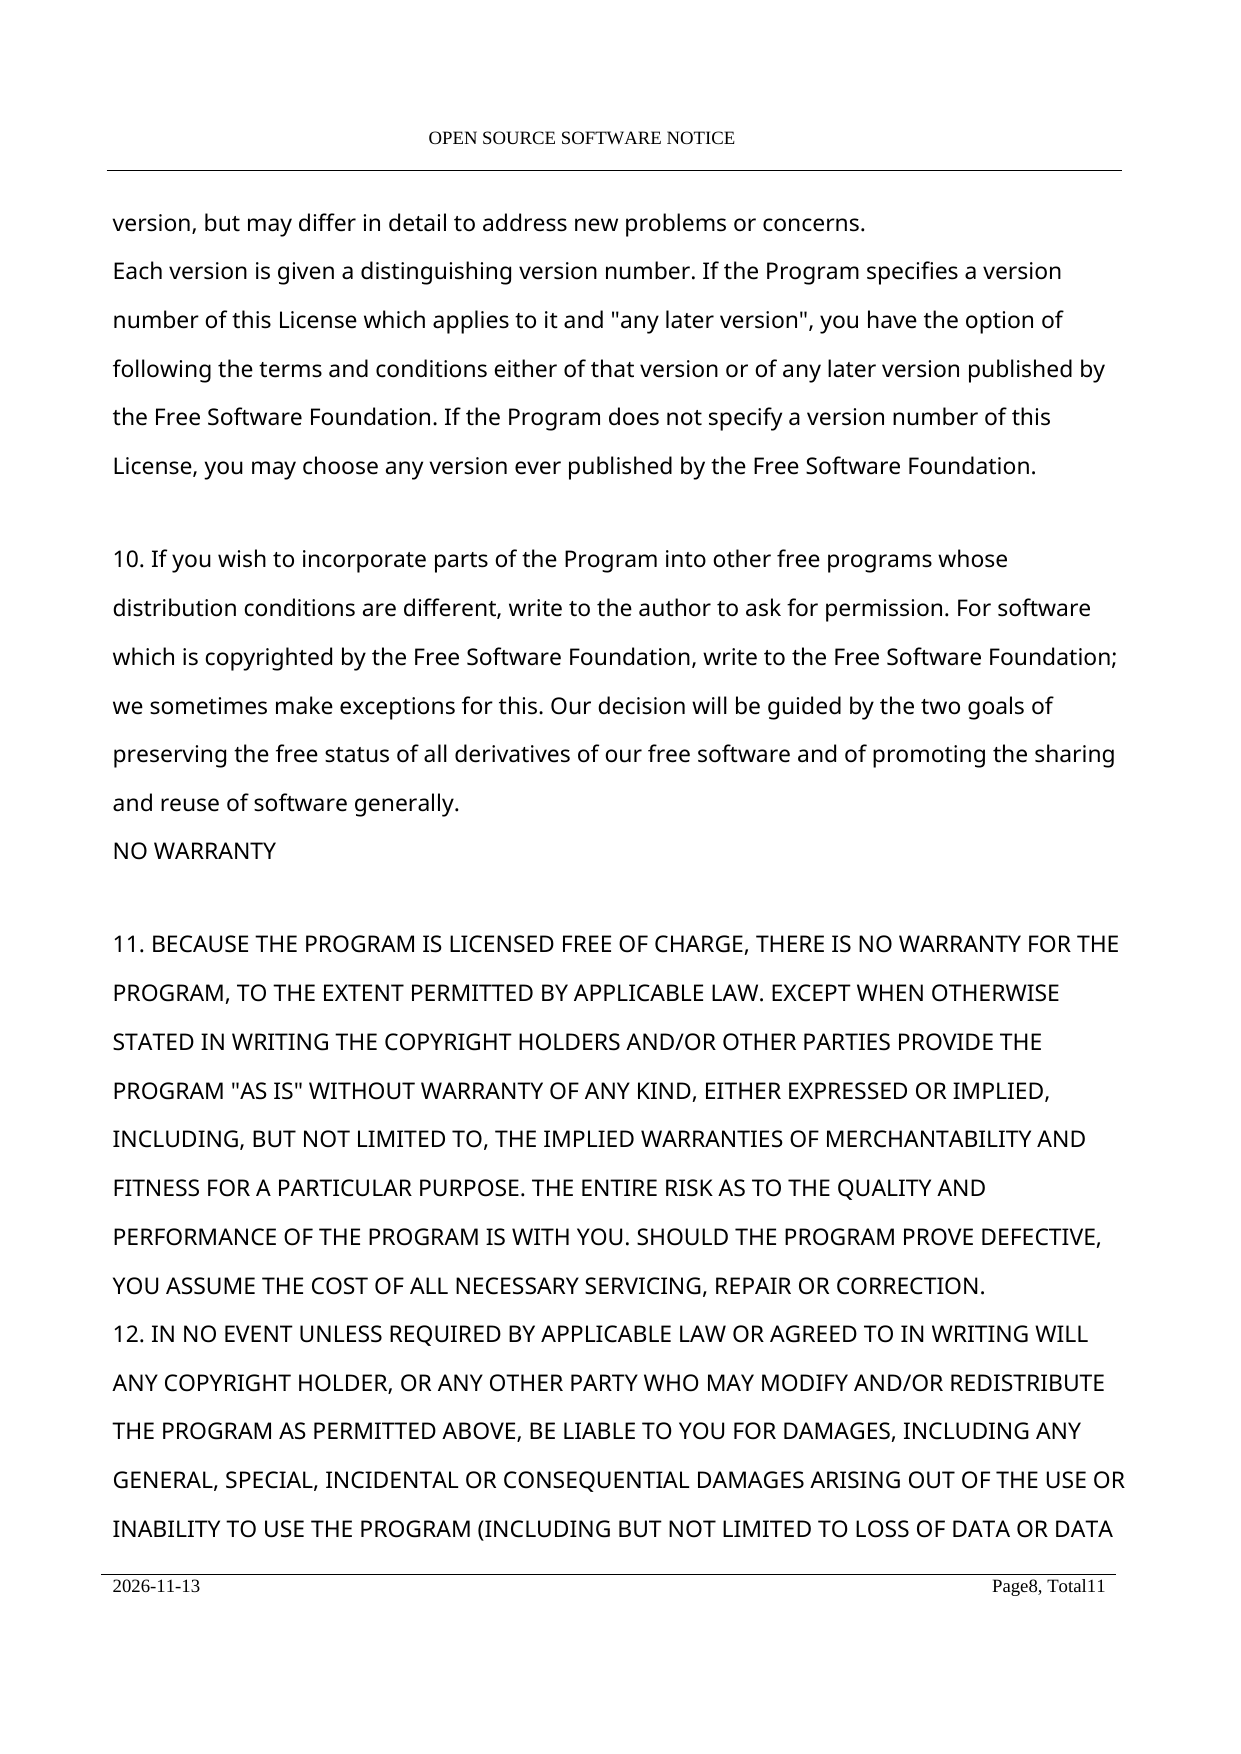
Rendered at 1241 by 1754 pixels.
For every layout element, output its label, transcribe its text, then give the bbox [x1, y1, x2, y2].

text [112, 1317, 1128, 1545]
text Each version is given a distinguishing version number. If the Program specifies a version number of this License which applies to it and "any later version", you have the option of following the terms and conditions either of that version or of any later version published by the Free Software Foundation. If the Program does not specify a version number of this License, you may choose any version ever published by the Free Software Foundation. [112, 254, 1128, 482]
text 10. If you wish to incorporate parts of the Program into other free programs whose distribution conditions are different, write to the author to ask for permission. For software which is copyrighted by the Free Software Foundation, write to the Free Software Foundation; we sometimes make exceptions for this. Our decision will be guided by the two goals of preserving the free status of all derivatives of our free software and of promoting the sharing and reuse of software generally. [112, 543, 1128, 819]
text NO WARRANTY [112, 834, 1128, 867]
text 11. BECAUSE THE PROGRAM IS LICENSED FREE OF CHARGE, THERE IS NO WARRANTY FOR THE PROGRAM, TO THE EXTENT PERMITTED BY APPLICABLE LAW. EXCEPT WHEN OTHERWISE STATED IN WRITING THE COPYRIGHT HOLDERS AND/OR OTHER PARTIES PROVIDE THE PROGRAM "AS IS" WITHOUT WARRANTY OF ANY KIND, EITHER EXPRESSED OR IMPLIED, INCLUDING, BUT NOT LIMITED TO, THE IMPLIED WARRANTIES OF MERCHANTABILITY AND FITNESS FOR A PARTICULAR PURPOSE. THE ENTIRE RISK AS TO THE QUALITY AND PERFORMANCE OF THE PROGRAM IS WITH YOU. SHOULD THE PROGRAM PROVE DEFECTIVE, YOU ASSUME THE COST OF ALL NECESSARY SERVICING, REPAIR OR CORRECTION. [112, 928, 1128, 1302]
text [112, 206, 1128, 239]
